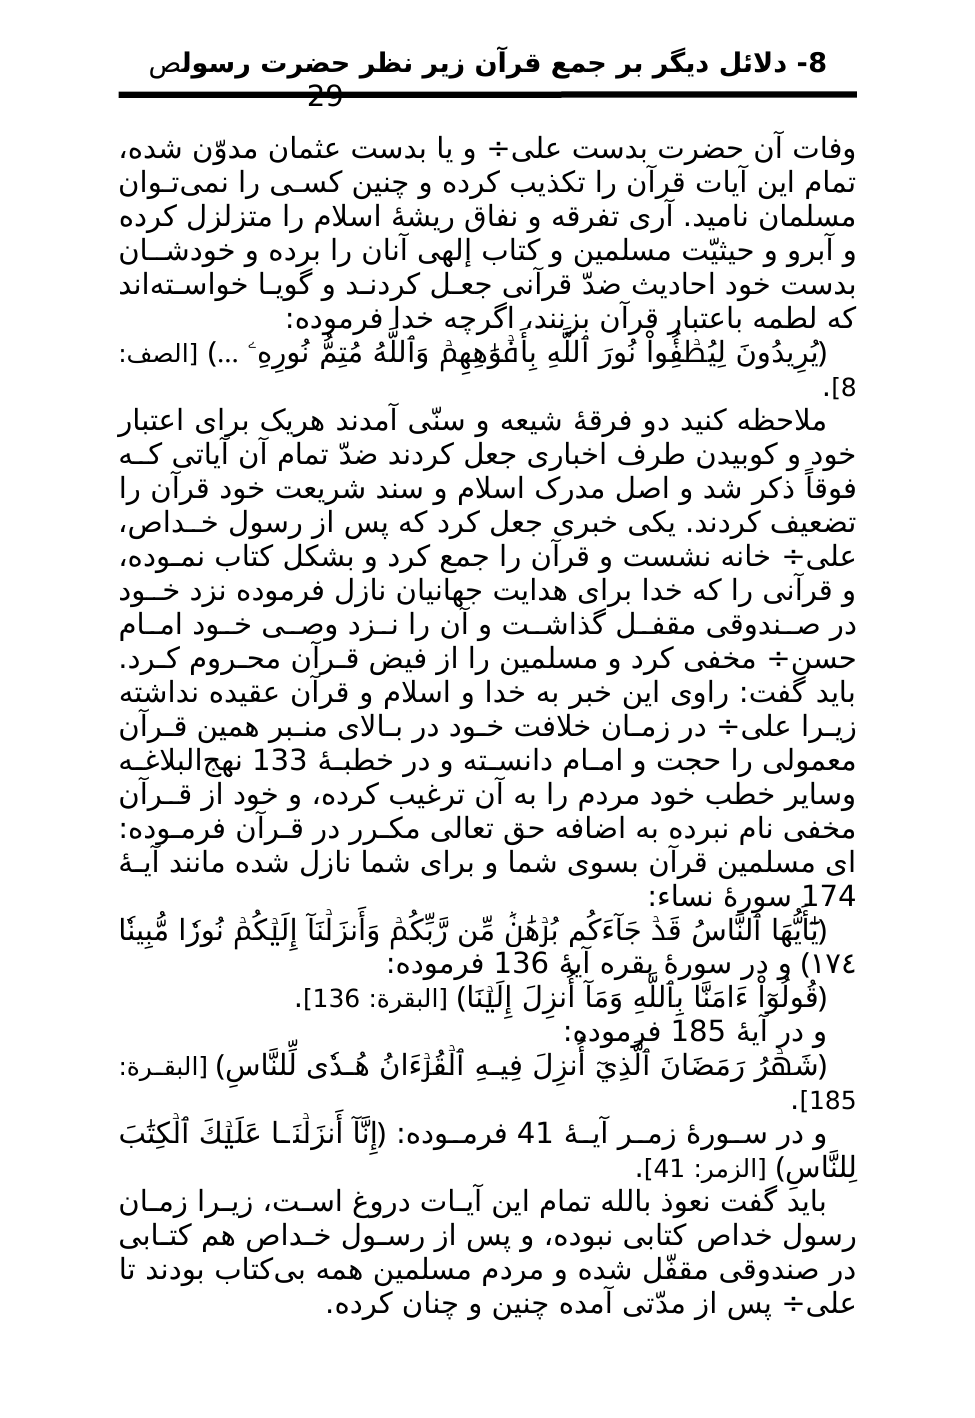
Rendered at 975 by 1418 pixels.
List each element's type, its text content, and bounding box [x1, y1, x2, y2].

text باید گفت نعوذ بالله تمام این آیات دروغ است، زیرا زمان رسول خداص کتابی نبوده، و پس از رسول خداص هم کتابی در صندوقی مقفّل شده و مردم مسلمین همه بی‌کتاب بودند تا علی÷ پس از مدّتی آمده چنین و چنان کرده. [118, 1184, 857, 1320]
text و در آیۀ 185 فرموده: [118, 1015, 857, 1049]
text ﴿شَهۡرُ رَمَضَانَ ٱلَّذِيٓ أُنزِلَ فِيهِ ٱلۡقُرۡءَانُ هُدٗى لِّلنَّاسِ﴾ [البقرة: 185]. [118, 1049, 857, 1117]
text ﴿يُرِيدُونَ لِيُطۡفِ‍ُٔواْ نُورَ ٱللَّهِ بِأَفۡوَٰهِهِمۡ وَٱللَّهُ مُتِمُّ نُورِهِۦ ...﴾ [الصف: 8]. [118, 335, 857, 403]
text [118, 132, 857, 335]
text ﴿يَٰٓأَيُّهَا ٱلنَّاسُ قَدۡ جَآءَكُم بُرۡهَٰنٞ مِّن رَّبِّكُمۡ وَأَنزَلۡنَآ إِلَيۡكُمۡ نُورٗا مُّبِينٗا ١٧٤﴾ و در سورۀ بقره آیۀ 136 فرموده: [118, 913, 857, 981]
text ﴿قُولُوٓاْ ءَامَنَّا بِٱللَّهِ وَمَآ أُنزِلَ إِلَيۡنَا﴾ [البقرة: 136]. [118, 981, 857, 1015]
text و در سورۀ زمر آیۀ 41 فرموده: ﴿إِنَّآ أَنزَلۡنَا عَلَيۡكَ ٱلۡكِتَٰبَ لِلنَّاسِ﴾ [الزمر: 41]. [118, 1117, 857, 1184]
text ملاحظه کنید دو فرقۀ شیعه و سنّی آمدند هریک برای اعتبار خود و کوبیدن طرف اخباری جعل کردند ضدّ تمام آن آیاتی که فوقاً ذکر شد و اصل مدرک اسلام و سند شریعت خود قرآن را تضعیف کردند. یکی خبری جعل کرد که پس از رسول خداص، علی÷ خانه نشست و قرآن را جمع کرد و بشکل کتاب نموده، و قرآنی را که خدا برای هدایت جهانیان نازل فرموده نزد خود در صندوقی مقفل گذاشت و آن را نزد وصی خود امام حسن÷ مخفی کرد و مسلمین را از فیض قرآن محروم کرد. باید گفت: راوی این خبر به خدا و اسلام و قرآن عقیده نداشته زیرا علی÷ در زمان خلافت خود در بالای منبر همین قرآن معمولی را حجت و امام دانسته و در خطبۀ 133 نهج‌البلاغه وسایر خطب خود مردم را به آن ترغیب کرده، و خود از قرآن مخفی نام نبرده به اضافه حق تعالی مکرر در قرآن فرموده: ‌ای مسلمین قرآن بسوی شما و برای شما نازل شده مانند آیۀ 174 سورۀ نساء: [118, 403, 857, 913]
